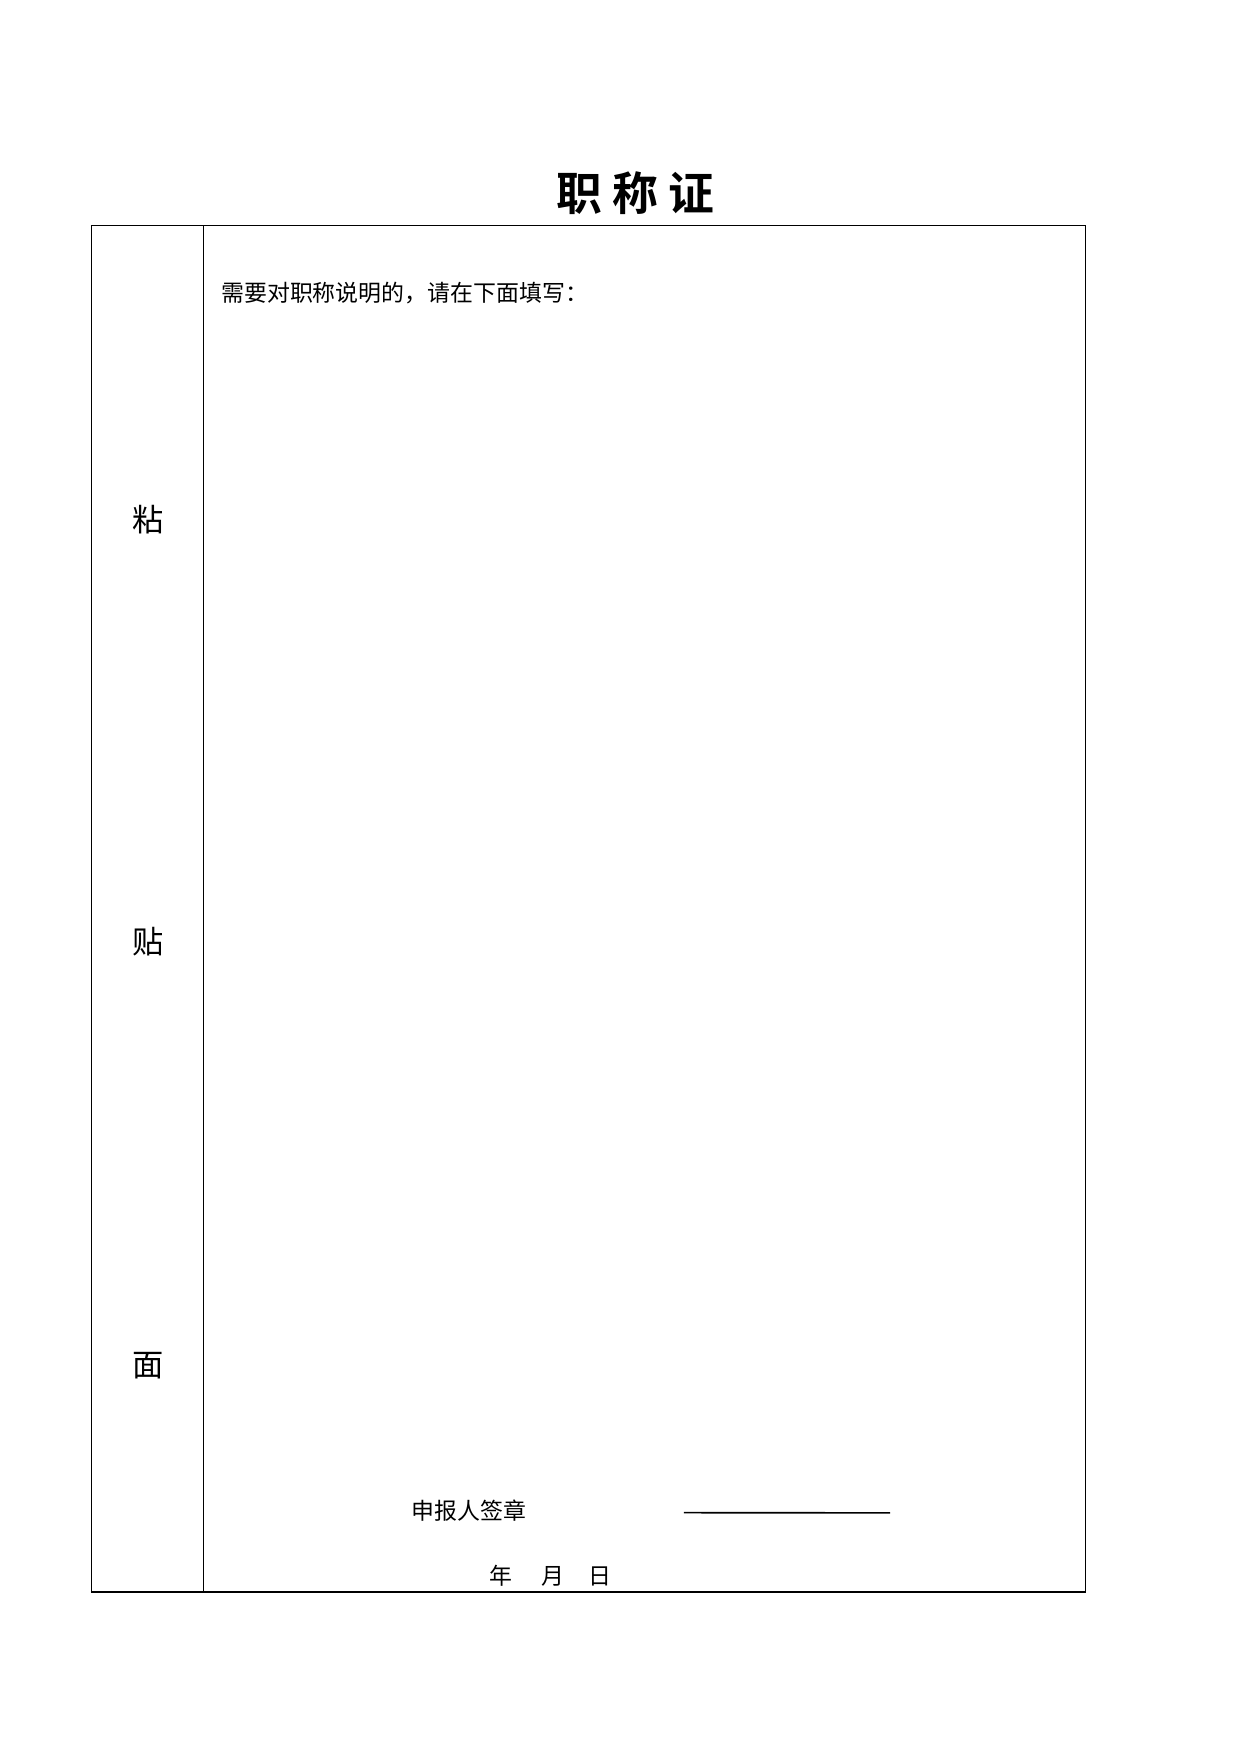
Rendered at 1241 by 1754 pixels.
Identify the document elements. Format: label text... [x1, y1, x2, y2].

text 职称证 [148, 160, 1122, 225]
table_header 需要对职称说明的，请在下面填写： 申报人签章 年 月 日 [204, 226, 1085, 1591]
table_header 粘 贴 面 [92, 226, 203, 1591]
